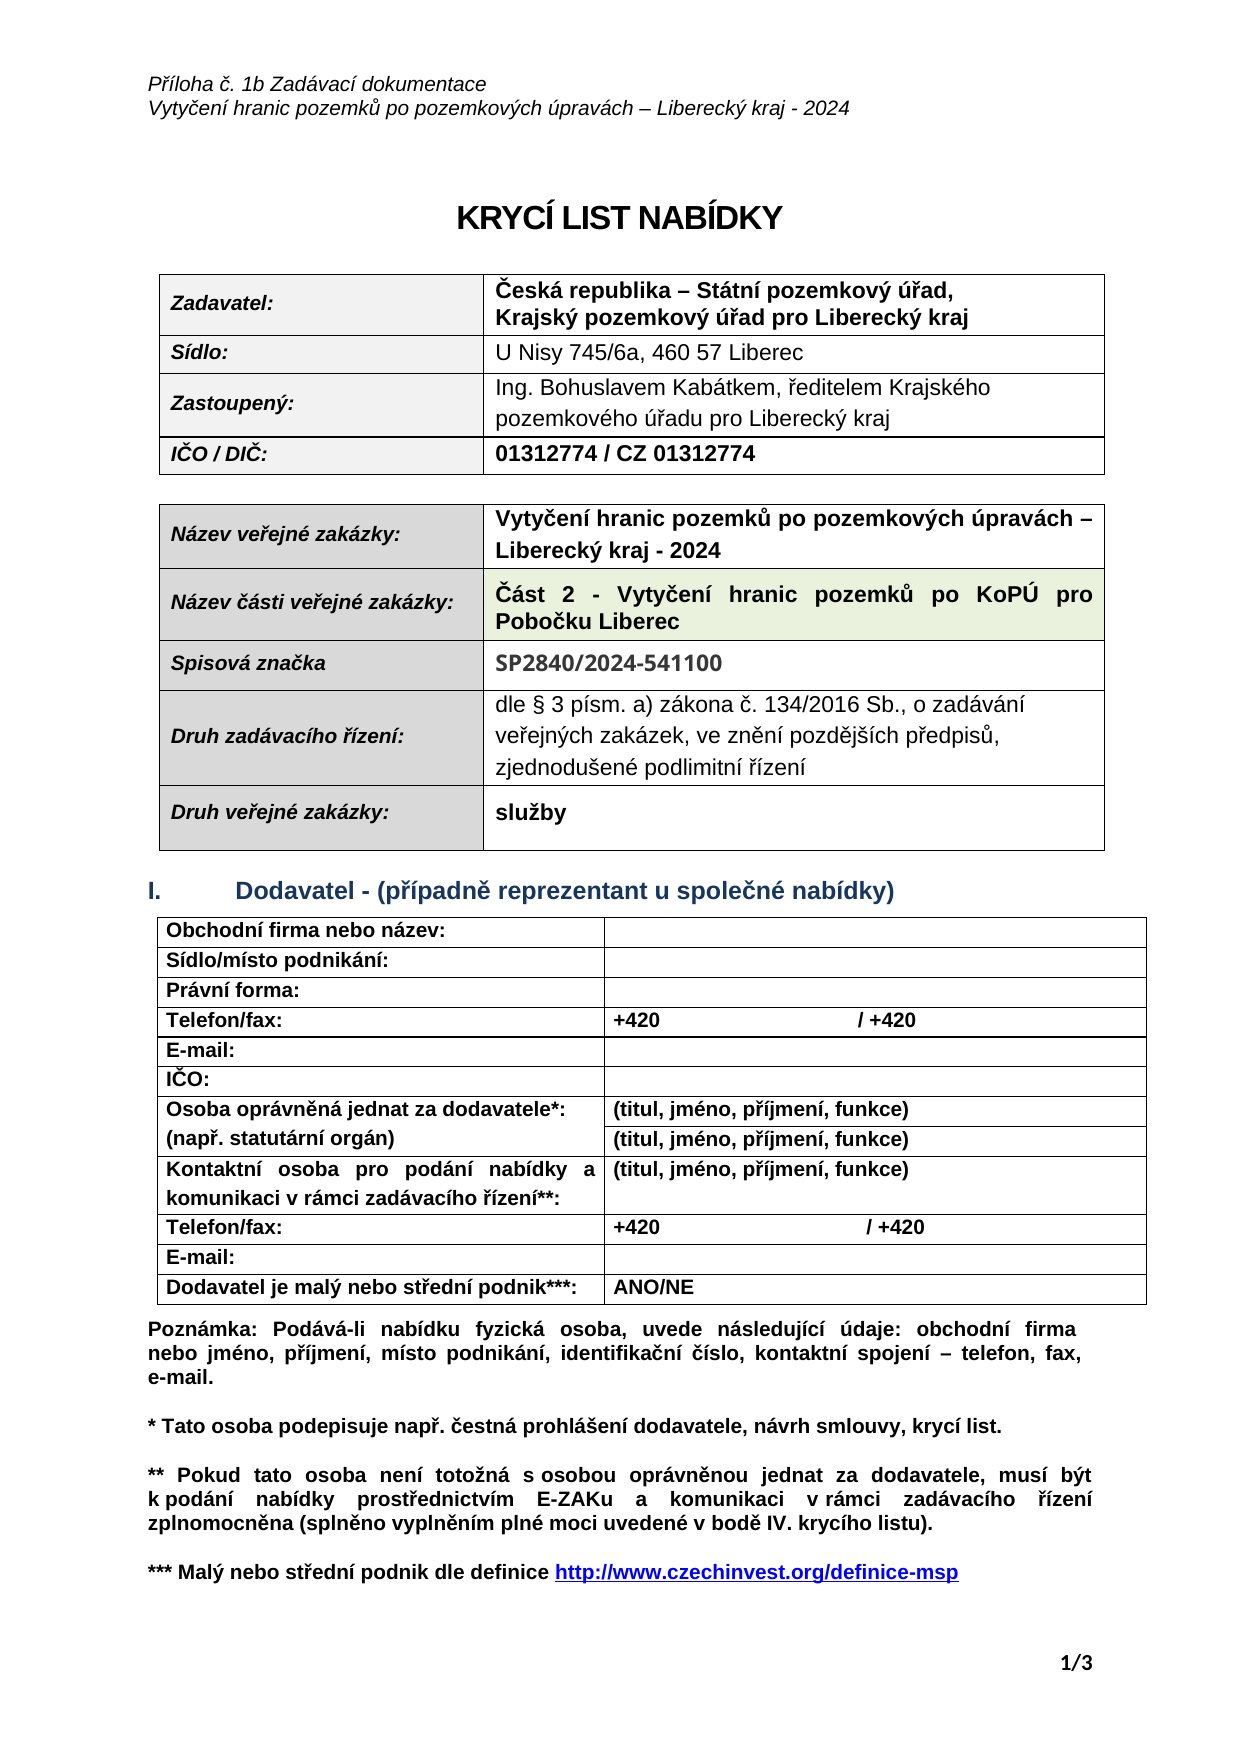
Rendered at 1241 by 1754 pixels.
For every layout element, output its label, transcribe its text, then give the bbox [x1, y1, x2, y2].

table_cell E-mail: [158, 1245, 604, 1274]
table_cell Sídlo: [160, 336, 483, 373]
table_header Obchodní firma nebo název: [158, 918, 604, 947]
text Poznámka: Podává-li nabídku fyzická osoba, uvede následující údaje: obchodní firma nebo jméno, příjmení, místo podnikání, identifikační číslo, kontaktní spojení – telefon, fax, e-mail. [148, 1317, 1093, 1389]
table_cell Kontaktní osoba pro podání nabídky a komunikaci v rámci zadávacího řízení**: [158, 1157, 604, 1214]
text * Tato osoba podepisuje např. čestná prohlášení dodavatele, návrh smlouvy, krycí list. [148, 1414, 1093, 1438]
table_cell IČO: [158, 1067, 604, 1096]
table_cell (titul, jméno, příjmení, funkce) [605, 1097, 1146, 1126]
table_cell 01312774 / CZ 01312774 [484, 438, 1104, 474]
table_cell IČO / DIČ: [160, 438, 483, 474]
table_header Název veřejné zakázky: [160, 505, 483, 568]
table_cell Spisová značka [160, 641, 483, 690]
table_cell Ing. Bohuslavem Kabátkem, ředitelem Krajského pozemkového úřadu pro Liberecký kraj [484, 374, 1104, 436]
table_cell dle § 3 písm. a) zákona č. 134/2016 Sb., o zadávání veřejných zakázek, ve znění pozdějších předpisů, zjednodušené podlimitní řízení [484, 691, 1104, 785]
table_cell Telefon/fax: [158, 1008, 604, 1036]
table_cell [605, 1245, 1146, 1274]
title Krycí list nabídky [148, 198, 1093, 236]
table_cell E-mail: [158, 1038, 604, 1066]
table_header Zadavatel: [160, 275, 483, 335]
table_cell [605, 978, 1146, 1007]
text *** Malý nebo střední podnik dle definice http://www.czechinvest.org/definice-msp [148, 1560, 1093, 1584]
table_cell Dodavatel je malý nebo střední podnik***: [158, 1275, 604, 1303]
table_cell Sídlo/místo podnikání: [158, 948, 604, 977]
table_cell Část 2 - Vytyčení hranic pozemků po KoPÚ pro Pobočku Liberec [484, 569, 1104, 640]
table_cell [605, 948, 1146, 977]
table_cell SP2840/2024-541100 [484, 641, 1104, 690]
table_cell (titul, jméno, příjmení, funkce) [605, 1127, 1146, 1156]
table_cell Osoba oprávněná jednat za dodavatele*: (např. statutární orgán) [158, 1097, 604, 1156]
table_cell +420 / +420 [605, 1215, 1146, 1244]
table_cell +420 / +420 [605, 1008, 1146, 1036]
table_header Vytyčení hranic pozemků po pozemkových úpravách – Liberecký kraj - 2024 [484, 505, 1104, 568]
text ** Pokud tato osoba není totožná s osobou oprávněnou jednat za dodavatele, musí být k podání nabídky prostřednictvím E-ZAKu a komunikaci v rámci zadávacího řízení zplnomocněna (splněno vyplněním plné moci uvedené v bodě IV. krycího listu). [148, 1463, 1093, 1535]
table_cell Zastoupený: [160, 374, 483, 436]
table_cell [605, 1067, 1146, 1096]
subtitle Dodavatel - (případně reprezentant u společné nabídky) [148, 876, 1093, 905]
table_cell Druh zadávacího řízení: [160, 691, 483, 785]
table_cell Druh veřejné zakázky: [160, 786, 483, 850]
table_header Česká republika – Státní pozemkový úřad, Krajský pozemkový úřad pro Liberecký kraj [484, 275, 1104, 335]
table_cell Právní forma: [158, 978, 604, 1007]
table_cell U Nisy 745/6a, 460 57 Liberec [484, 336, 1104, 373]
table_cell (titul, jméno, příjmení, funkce) [605, 1157, 1146, 1214]
table_cell služby [484, 786, 1104, 850]
table_header [605, 918, 1146, 947]
table_cell Název části veřejné zakázky: [160, 569, 483, 640]
table_cell ANO/NE [605, 1275, 1146, 1303]
table_cell [605, 1038, 1146, 1066]
table_cell Telefon/fax: [158, 1215, 604, 1244]
